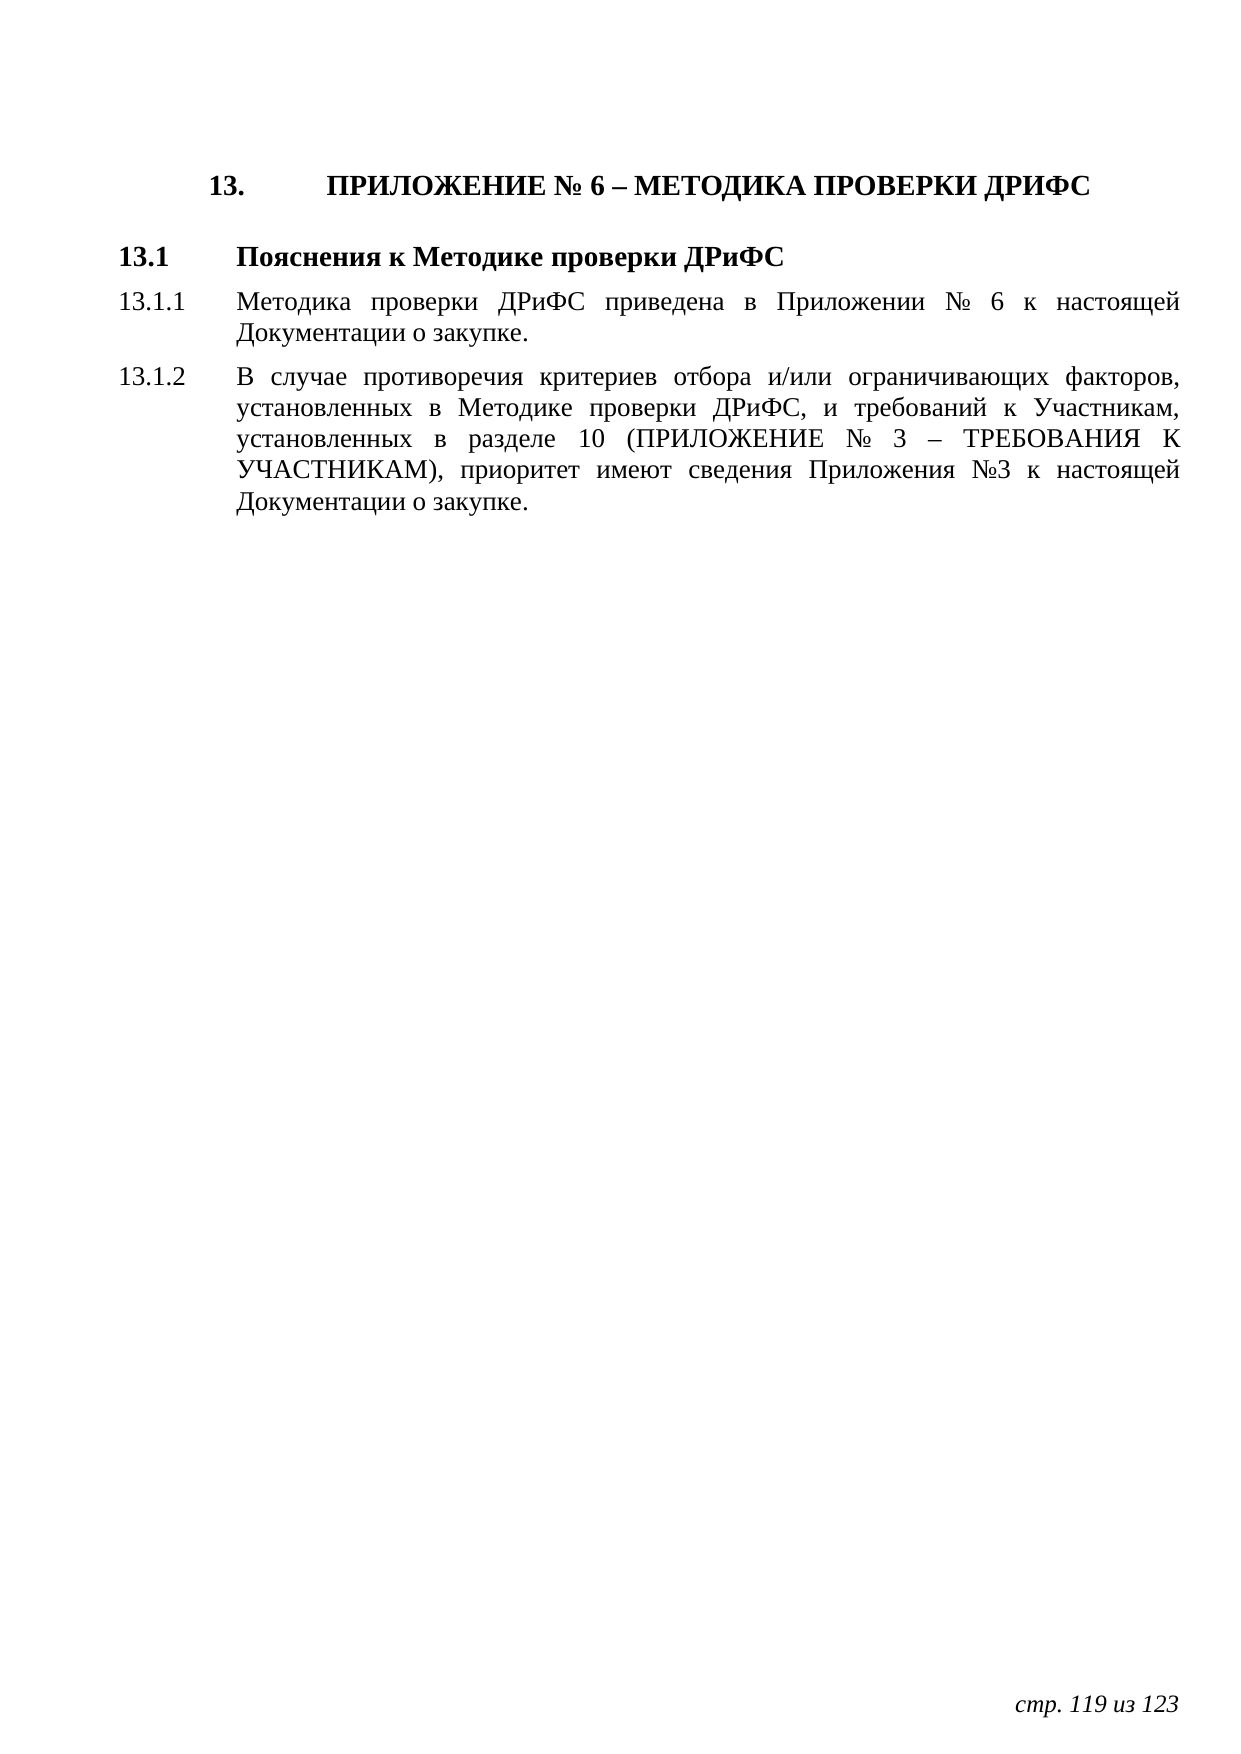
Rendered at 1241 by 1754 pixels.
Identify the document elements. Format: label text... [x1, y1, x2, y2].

list В случае противоречия критериев отбора и/или ограничивающих факторов, установленных в Методике проверки ДРиФС, и требований к Участникам, установленных в разделе 10 (ПРИЛОЖЕНИЕ № 3 – ТРЕБОВАНИЯ К УЧАСТНИКАМ), приоритет имеют сведения Приложения №3 к настоящей Документации о закупке. [118, 360, 1181, 516]
subtitle Пояснения к Методике проверки ДРиФС [118, 239, 1181, 273]
list Методика проверки ДРиФС приведена в Приложении № 6 к настоящей Документации о закупке. [118, 285, 1181, 347]
subtitle ПРИЛОЖЕНИЕ № 6 – МЕТОДИКА ПРОВЕРКИ ДРИФС [118, 168, 1181, 202]
